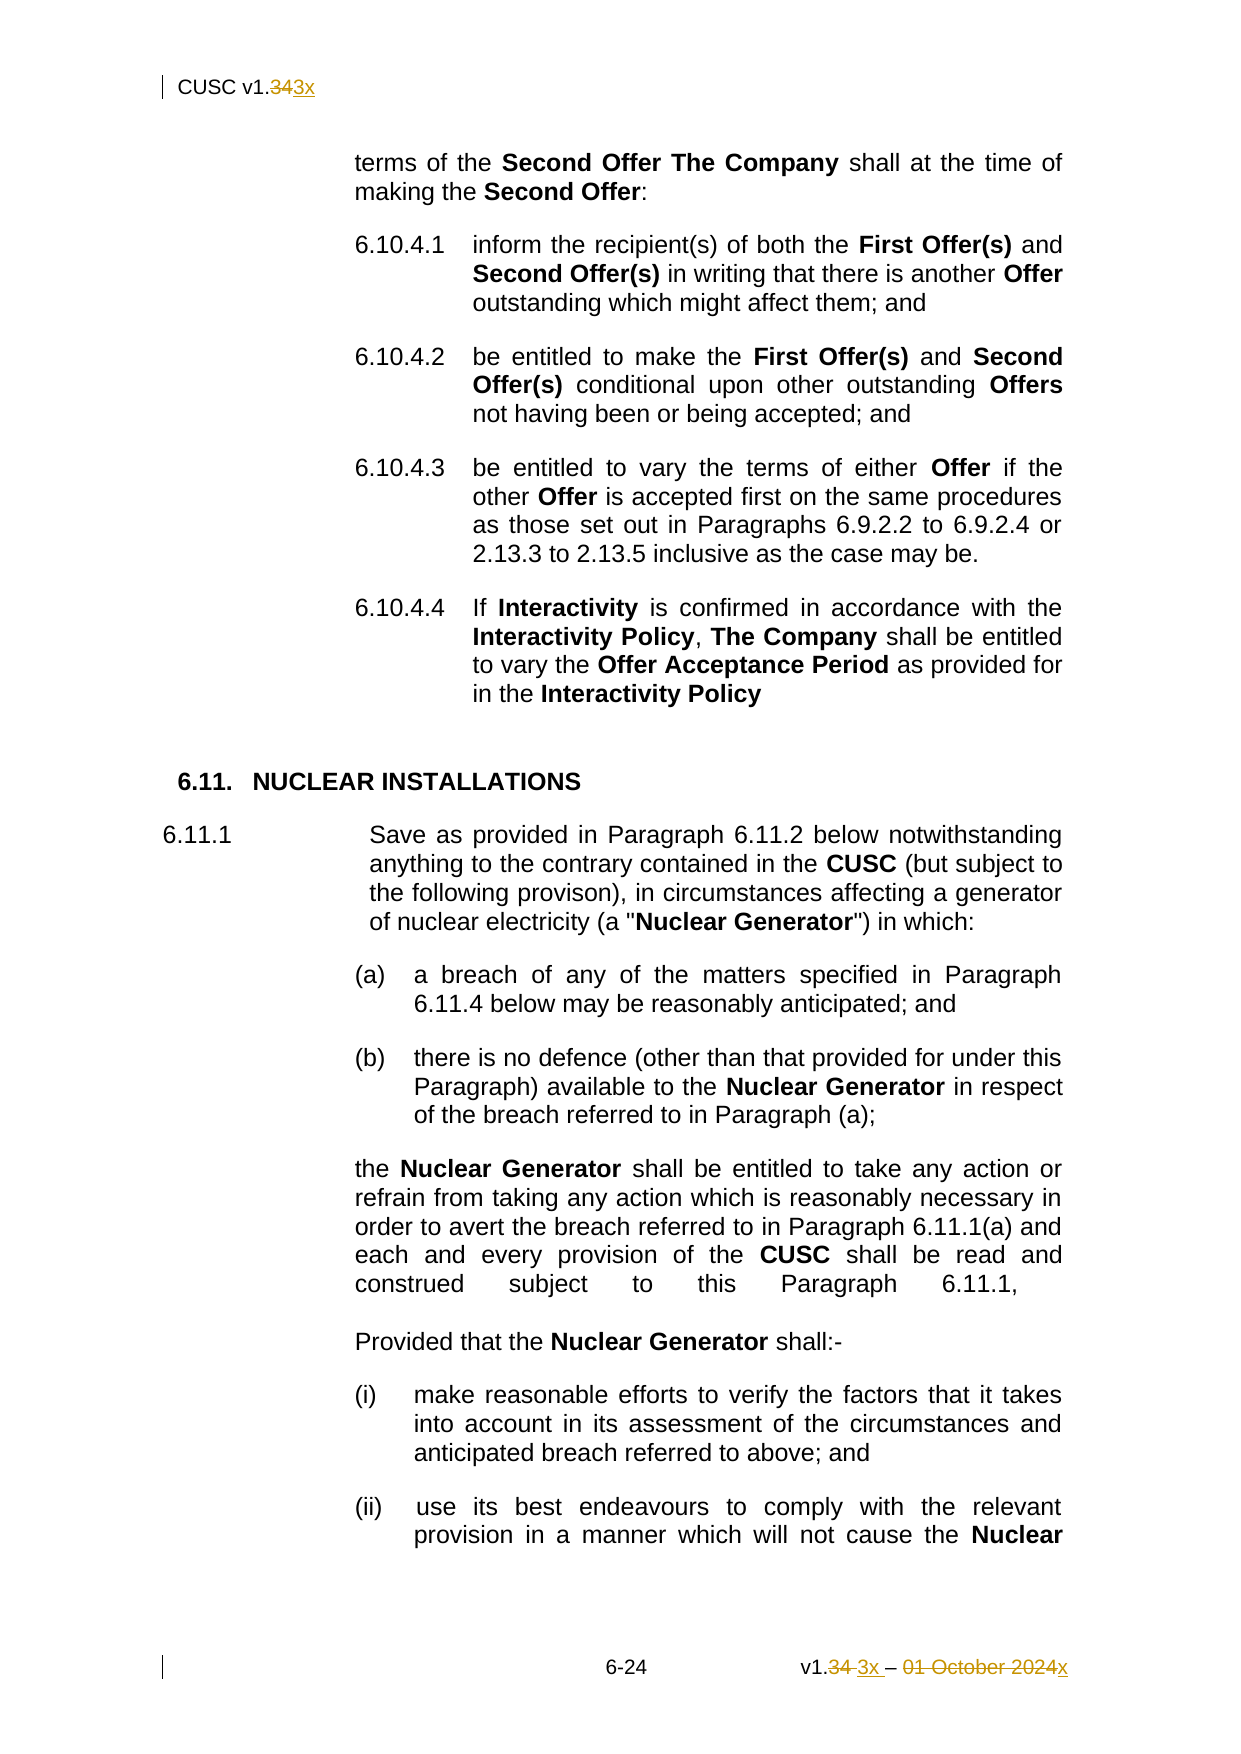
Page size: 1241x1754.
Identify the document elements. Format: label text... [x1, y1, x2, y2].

text 6.10.4.1 inform the recipient(s) of both the First Offer(s) and Second Offer(s) in writing that there is another Offer outstanding which might affect them; and [354, 230, 1063, 316]
text (a) a breach of any of the matters specified in Paragraph 6.11.4 below may be reasonably anticipated; and [354, 961, 1063, 1018]
text the Nuclear Generator shall be entitled to take any action or refrain from taking any action which is reasonably necessary in order to avert the breach referred to in Paragraph 6.11.1(a) and each and every provision of the CUSC shall be read and construed subject to this Paragraph 6.11.1, Provided that the Nuclear Generator shall:- [354, 1154, 1063, 1356]
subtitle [266, 148, 1063, 205]
subtitle NUCLEAR INSTALLATIONS [177, 767, 1063, 796]
subtitle 6.11.1 Save as provided in Paragraph 6.11.2 below notwithstanding anything to the contrary contained in the CUSC (but subject to the following provison), in circumstances affecting a generator of nuclear electricity (a "Nuclear Generator") in which: [162, 821, 1063, 936]
text (b) there is no defence (other than that provided for under this Paragraph) available to the Nuclear Generator in respect of the breach referred to in Paragraph (a); [354, 1043, 1063, 1129]
text 6.10.4.4 If Interactivity is confirmed in accordance with the Interactivity Policy, The Company shall be entitled to vary the Offer Acceptance Period as provided for in the Interactivity Policy [354, 593, 1063, 708]
text 6.10.4.3 be entitled to vary the terms of either Offer if the other Offer is accepted first on the same procedures as those set out in Paragraphs 6.9.2.2 to 6.9.2.4 or 2.13.3 to 2.13.5 inclusive as the case may be. [354, 453, 1063, 568]
subtitle (i) make reasonable efforts to verify the factors that it takes into account in its assessment of the circumstances and anticipated breach referred to above; and [354, 1381, 1063, 1467]
text 6.10.4.2 be entitled to make the First Offer(s) and Second Offer(s) conditional upon other outstanding Offers not having been or being accepted; and [354, 341, 1063, 428]
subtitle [354, 1492, 1063, 1549]
